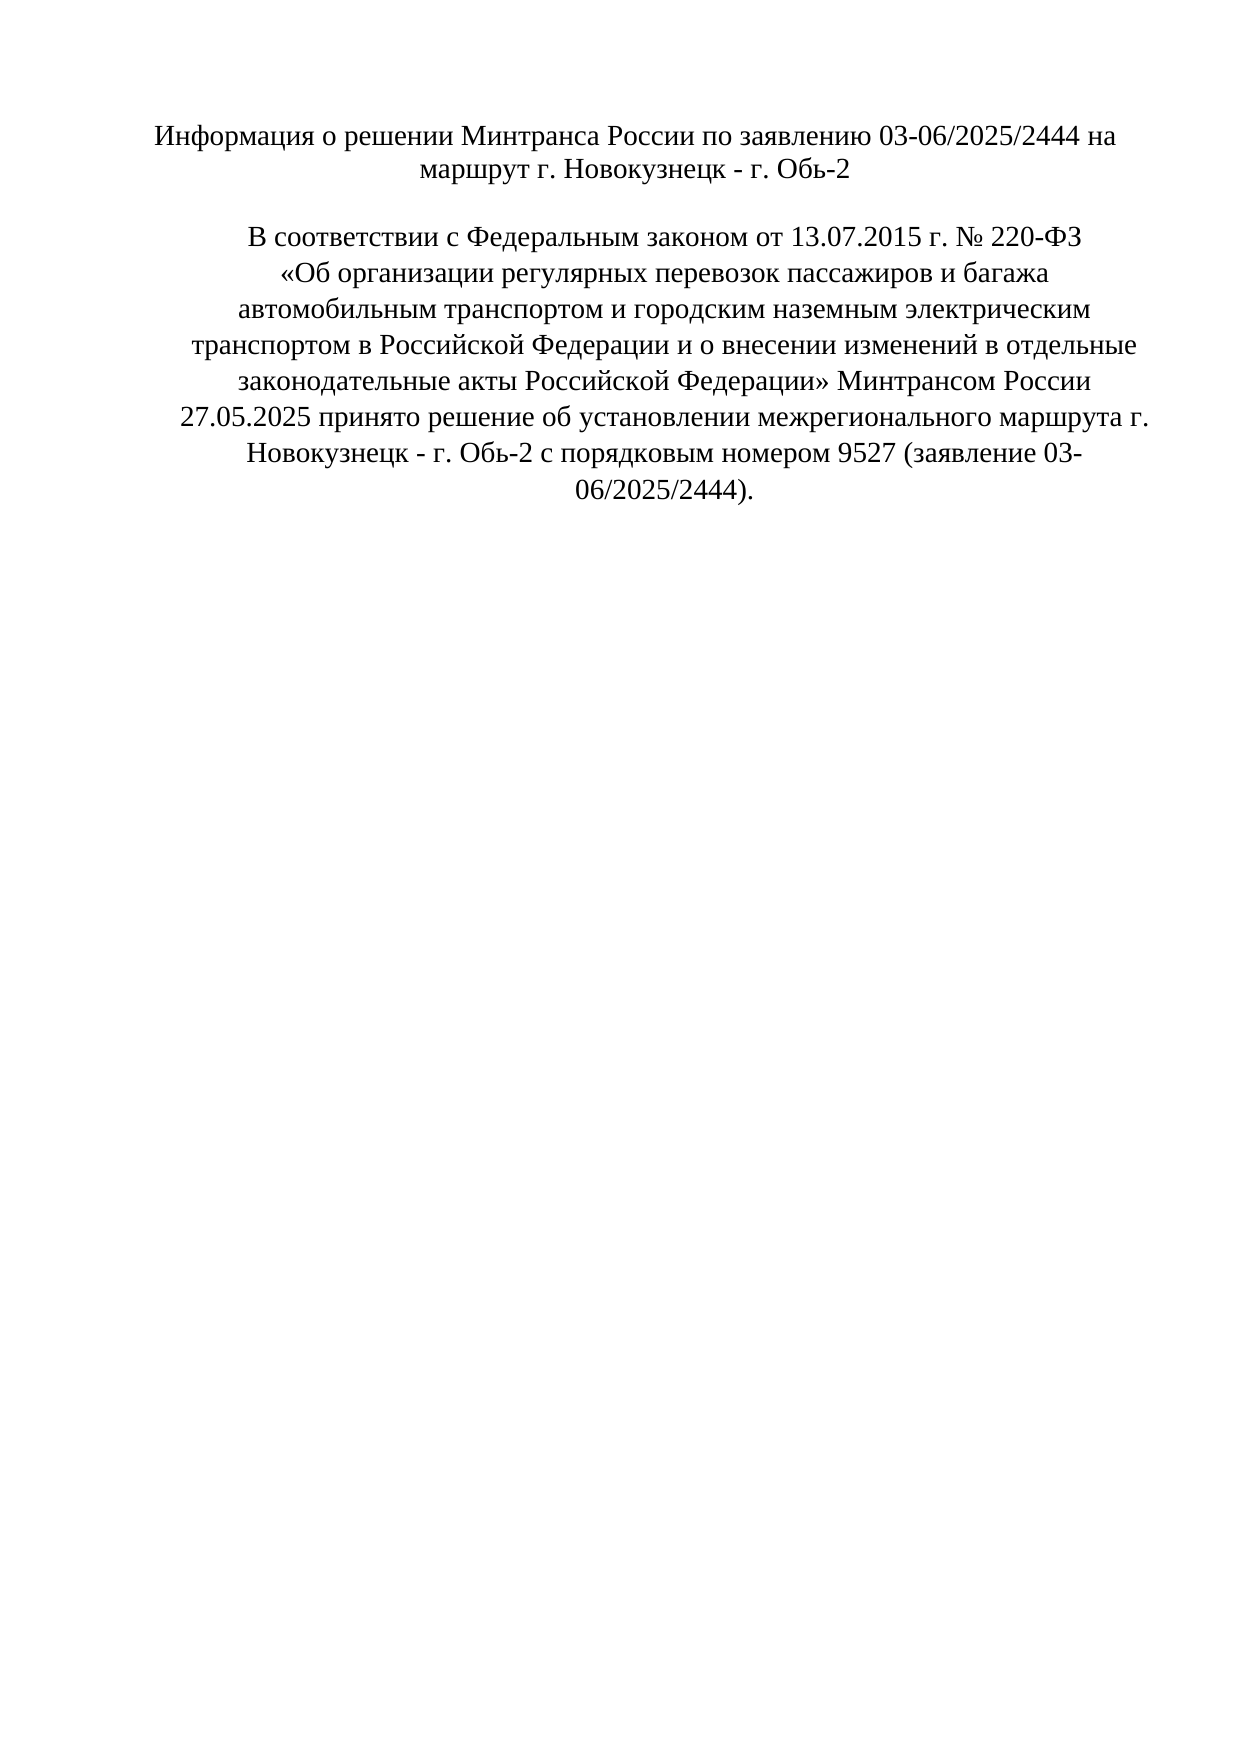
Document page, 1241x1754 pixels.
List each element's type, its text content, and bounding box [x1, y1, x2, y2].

text В соответствии с Федеральным законом от 13.07.2015 г. № 220-ФЗ «Об организации регулярных перевозок пассажиров и багажа автомобильным транспортом и городским наземным электрическим транспортом в Российской Федерации и о внесении изменений в отдельные законодательные акты Российской Федерации» Минтрансом России 27.05.2025 принято решение об установлении межрегионального маршрута г. Новокузнецк - г. Обь-2 с порядковым номером 9527 (заявление 03-06/2025/2444). [177, 219, 1152, 505]
text Информация о решении Минтранса России по заявлению 03-06/2025/2444 на маршрут г. Новокузнецк - г. Обь-2 [118, 118, 1152, 185]
